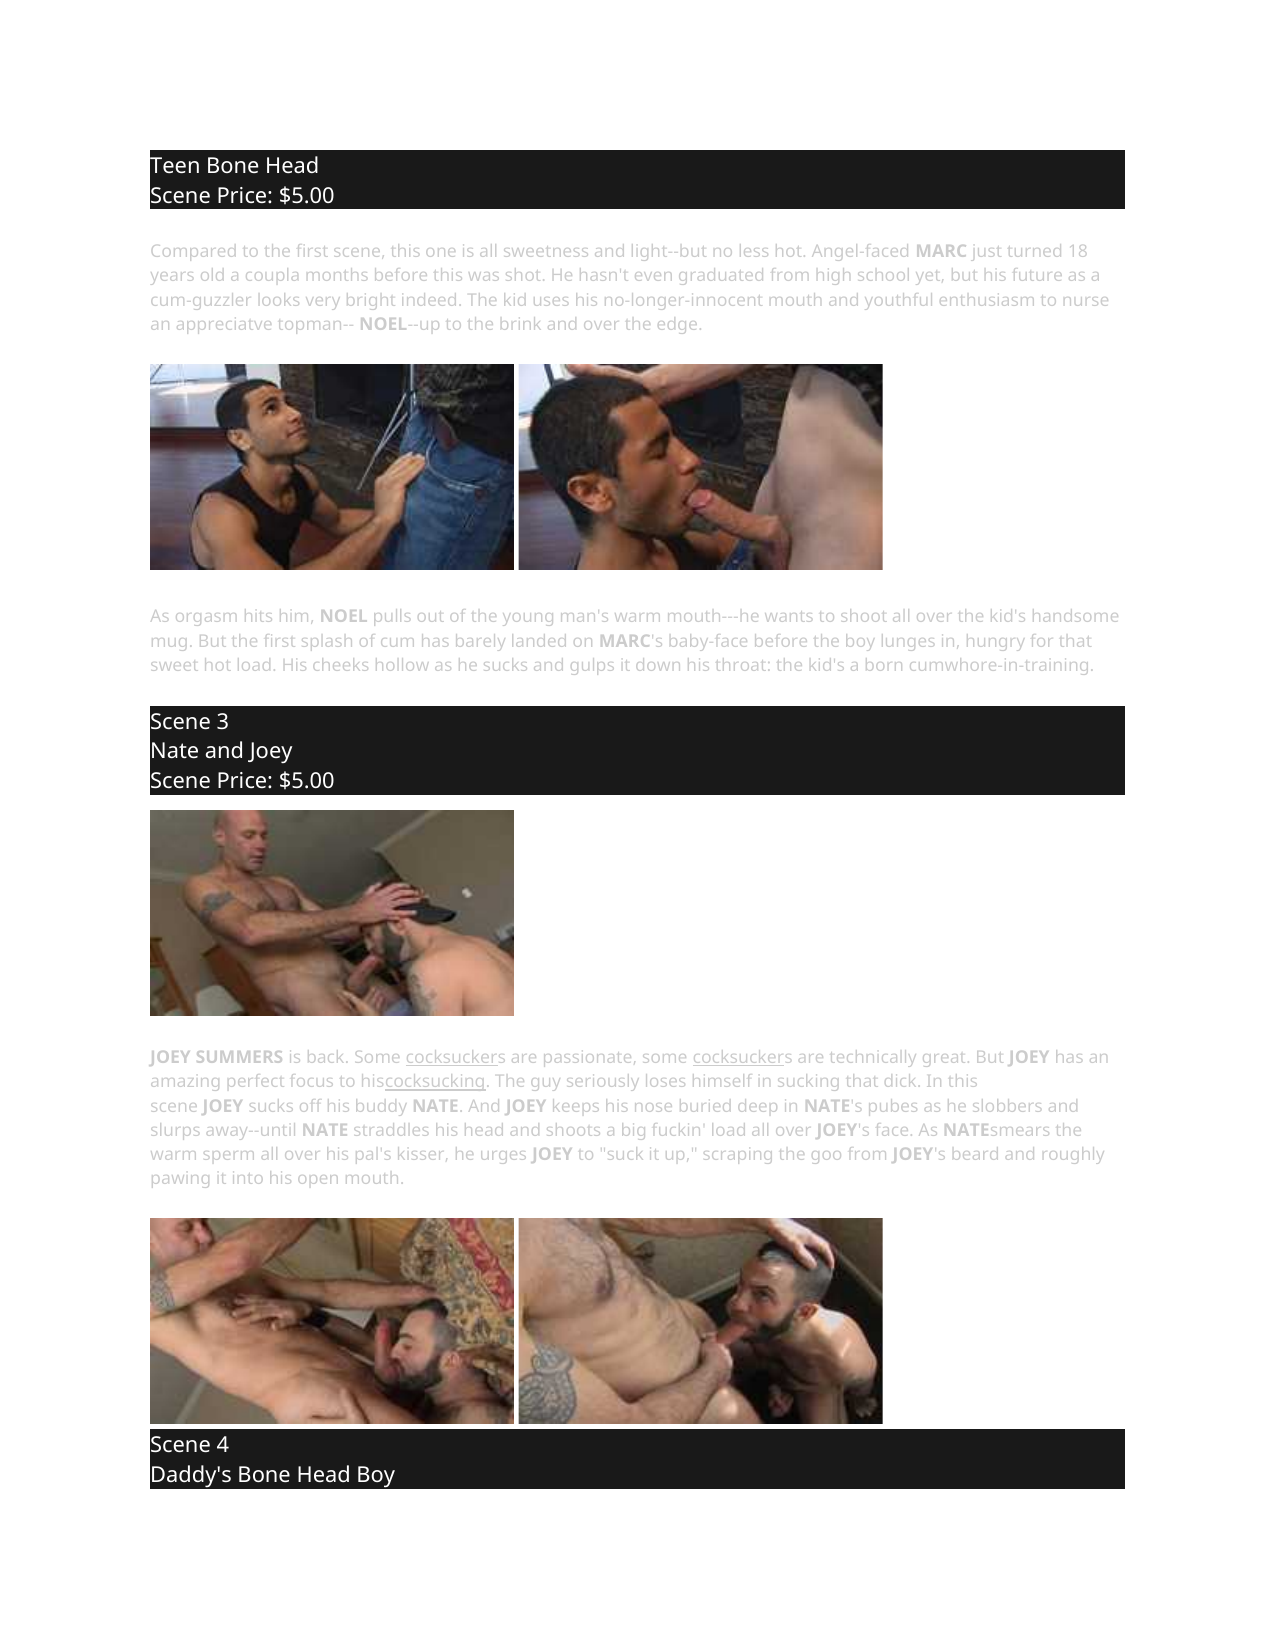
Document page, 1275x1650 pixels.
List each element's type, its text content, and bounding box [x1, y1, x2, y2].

text Scene 4 [150, 1429, 1125, 1459]
text Scene 3 [150, 706, 1125, 735]
picture [150, 364, 514, 570]
text Scene Price: $5.00 [150, 765, 1125, 795]
text Nate and Joey [150, 735, 1125, 765]
text Teen Bone Head [150, 150, 1125, 180]
text Compared to the first scene, this one is all sweetness and light--but no less hot. Angel-faced MARC just turned 18 years old a coupla months before this was shot. He hasn't even graduated from high school yet, but his future as a cum-guzzler looks very bright indeed. The kid uses his no-longer-innocent mouth and youthful enthusiasm to nurse an appreciatve topman-- NOEL--up to the brink and over the edge. [150, 239, 1125, 335]
text Scene Price: $5.00 [150, 180, 1125, 209]
picture [518, 1218, 883, 1424]
text Daddy's Bone Head Boy [150, 1459, 1125, 1489]
picture [150, 810, 514, 1016]
text As orgasm hits him, NOEL pulls out of the young man's warm mouth---he wants to shoot all over the kid's handsome mug. But the first splash of cum has barely landed on MARC's baby-face before the boy lunges in, hungry for that sweet hot load. His cheeks hollow as he sucks and gulps it down his throat: the kid's a born cumwhore-in-training. [150, 604, 1125, 676]
picture [518, 364, 883, 570]
text JOEY SUMMERS is back. Some cocksuckers are passionate, some cocksuckers are technically great. But JOEY has an amazing perfect focus to hiscocksucking. The guy seriously loses himself in sucking that dick. In this scene JOEY sucks off his buddy NATE. And JOEY keeps his nose buried deep in NATE's pubes as he slobbers and slurps away--until NATE straddles his head and shoots a big fuckin' load all over JOEY's face. As NATEsmears the warm sperm all over his pal's kisser, he urges JOEY to "suck it up," scraping the goo from JOEY's beard and roughly pawing it into his open mouth. [150, 1045, 1125, 1190]
picture [150, 1218, 514, 1424]
